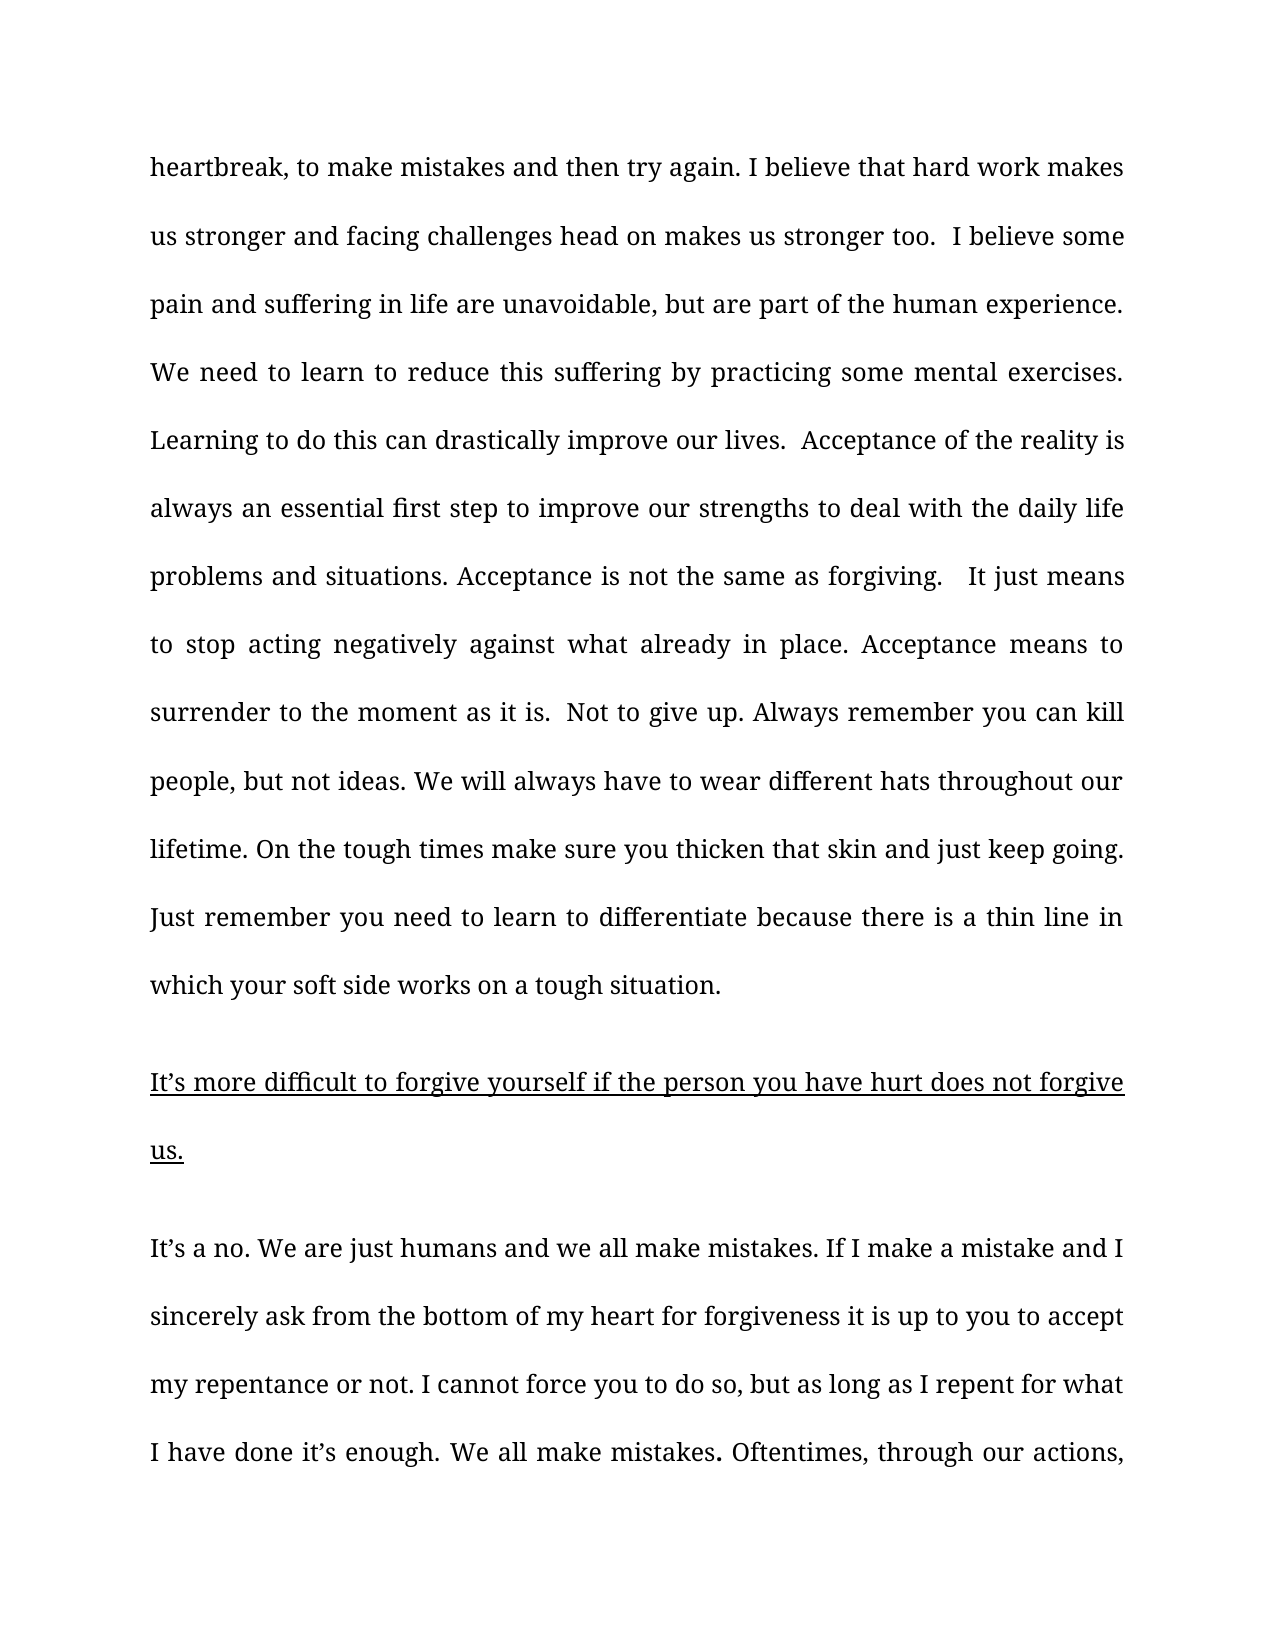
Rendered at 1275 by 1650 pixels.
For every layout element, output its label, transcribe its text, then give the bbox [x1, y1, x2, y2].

text It’s more difficult to forgive yourself if the person you have hurt does not forgive us. [150, 1065, 1125, 1094]
text It’s more difficult to forgive yourself if the person you have hurt does not forgive us. [150, 1096, 1125, 1167]
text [150, 150, 1125, 1002]
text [150, 1230, 1125, 1469]
